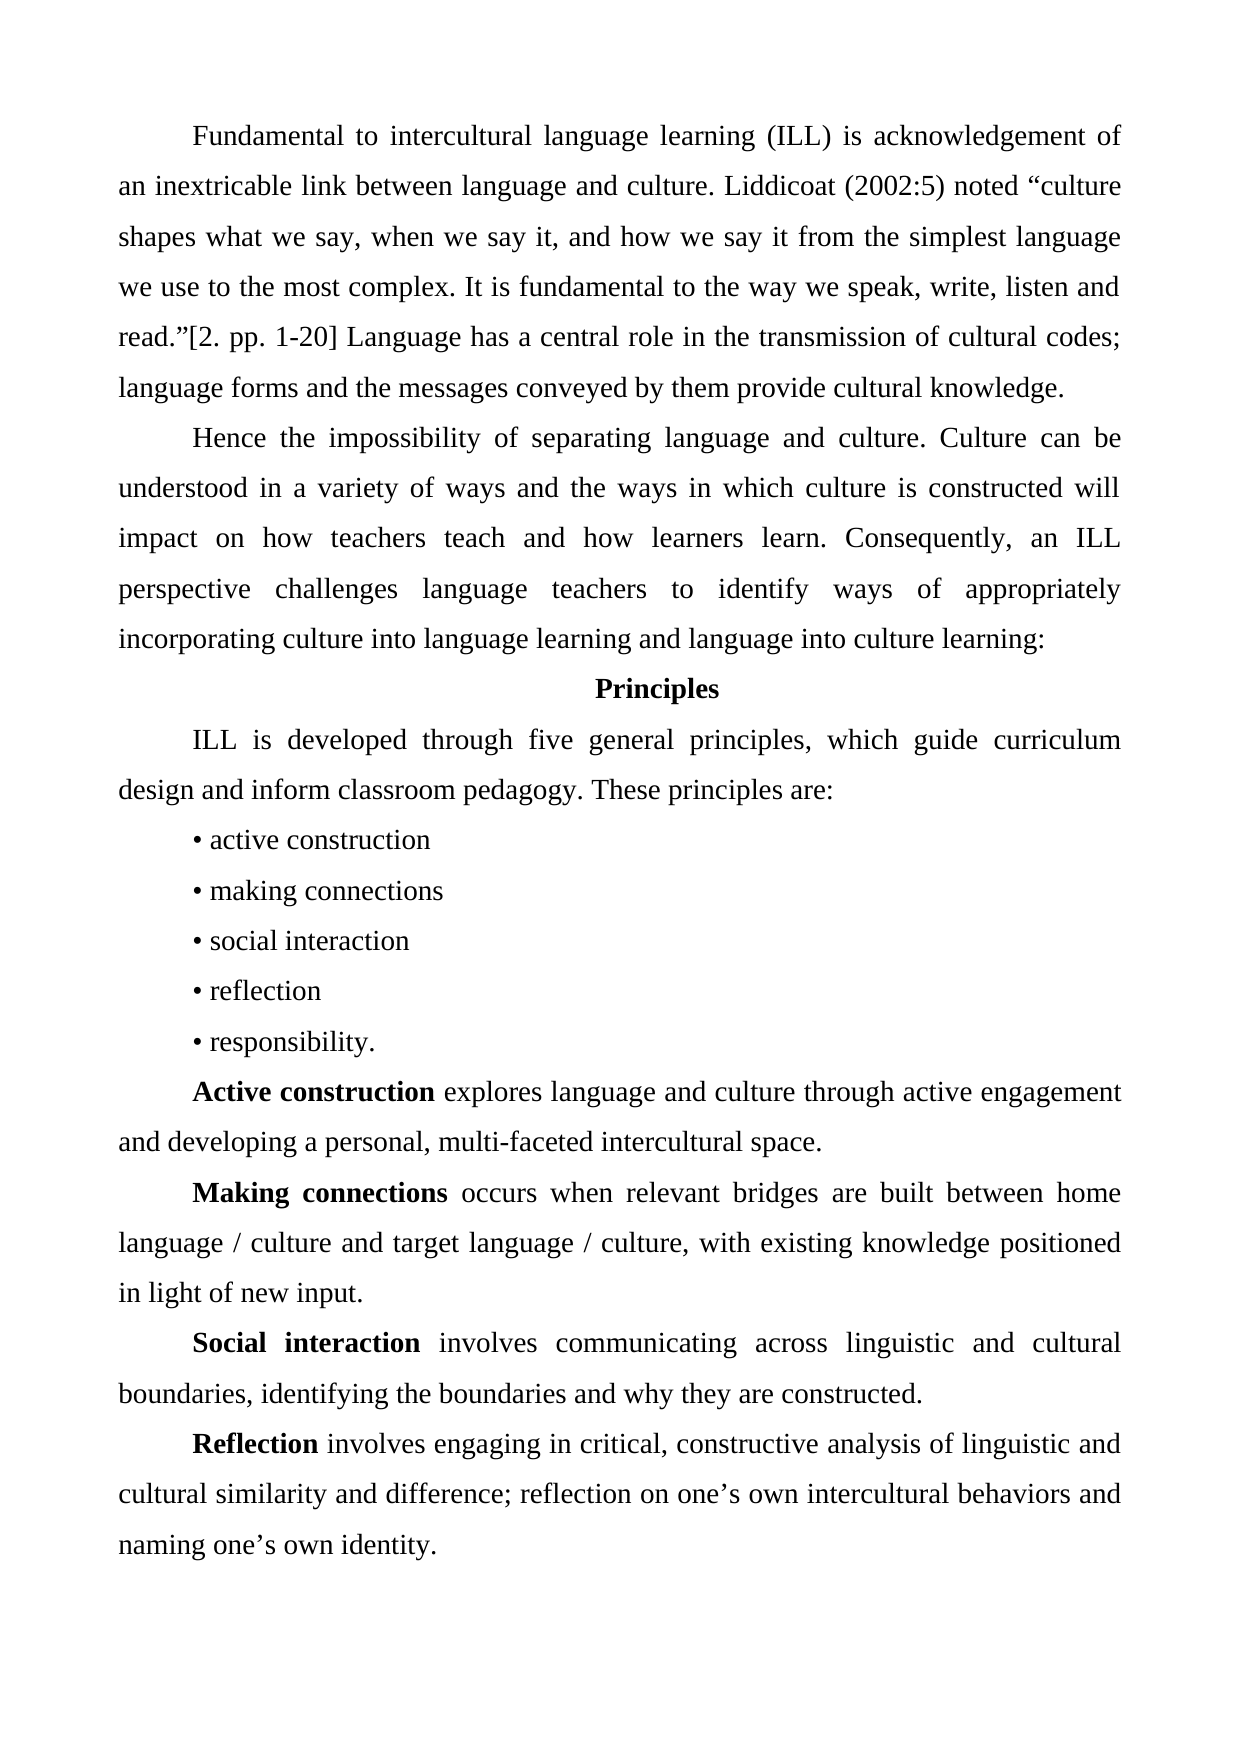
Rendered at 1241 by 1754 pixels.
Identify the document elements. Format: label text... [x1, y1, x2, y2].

text is developed through five general principles, which guide curriculum design and inform classroom pedagogy. These principles are: [118, 722, 1122, 806]
text Fundamental to intercultural language learning () is acknowledgement of an inextricable link between language and culture. Liddicoat (2002:5) noted “culture shapes what we say, when we say it, and how we say it from the simplest language we use to the most complex. It is fundamental to the way we speak, write, listen and read.”[2. pp. 1-20] Language has a central role in the transmission of cultural codes; language forms and the messages conveyed by them provide cultural knowledge. [118, 118, 1122, 403]
text • active construction [118, 822, 1122, 856]
text • reflection [118, 973, 1122, 1007]
text • responsibility. [118, 1024, 1122, 1057]
text • making connections [118, 873, 1122, 906]
text • social interaction [118, 923, 1122, 957]
text Reflection involves engaging in critical, constructive analysis of linguistic and cultural similarity and difference; reflection on one’s own intercultural behaviors and naming one’s own identity. [118, 1426, 1122, 1560]
text Hence the impossibility of separating language and culture. Culture can be understood in a variety of ways and the ways in which culture is constructed will impact on how teachers teach and how learners learn. Consequently, an ILL perspective challenges language teachers to identify ways of appropriately incorporating culture into language learning and language into culture learning: [118, 420, 1122, 655]
text Principles [118, 672, 1122, 705]
text Making connections occurs when relevant bridges are built between home language / culture and target language / culture, with existing knowledge positioned in light of new input. [118, 1175, 1122, 1309]
text Social interaction involves communicating across linguistic and cultural boundaries, identifying the boundaries and why they are constructed. [118, 1326, 1122, 1409]
text Active construction explores language and culture through active engagement and developing a personal, multi-faceted intercultural space. [118, 1074, 1122, 1158]
